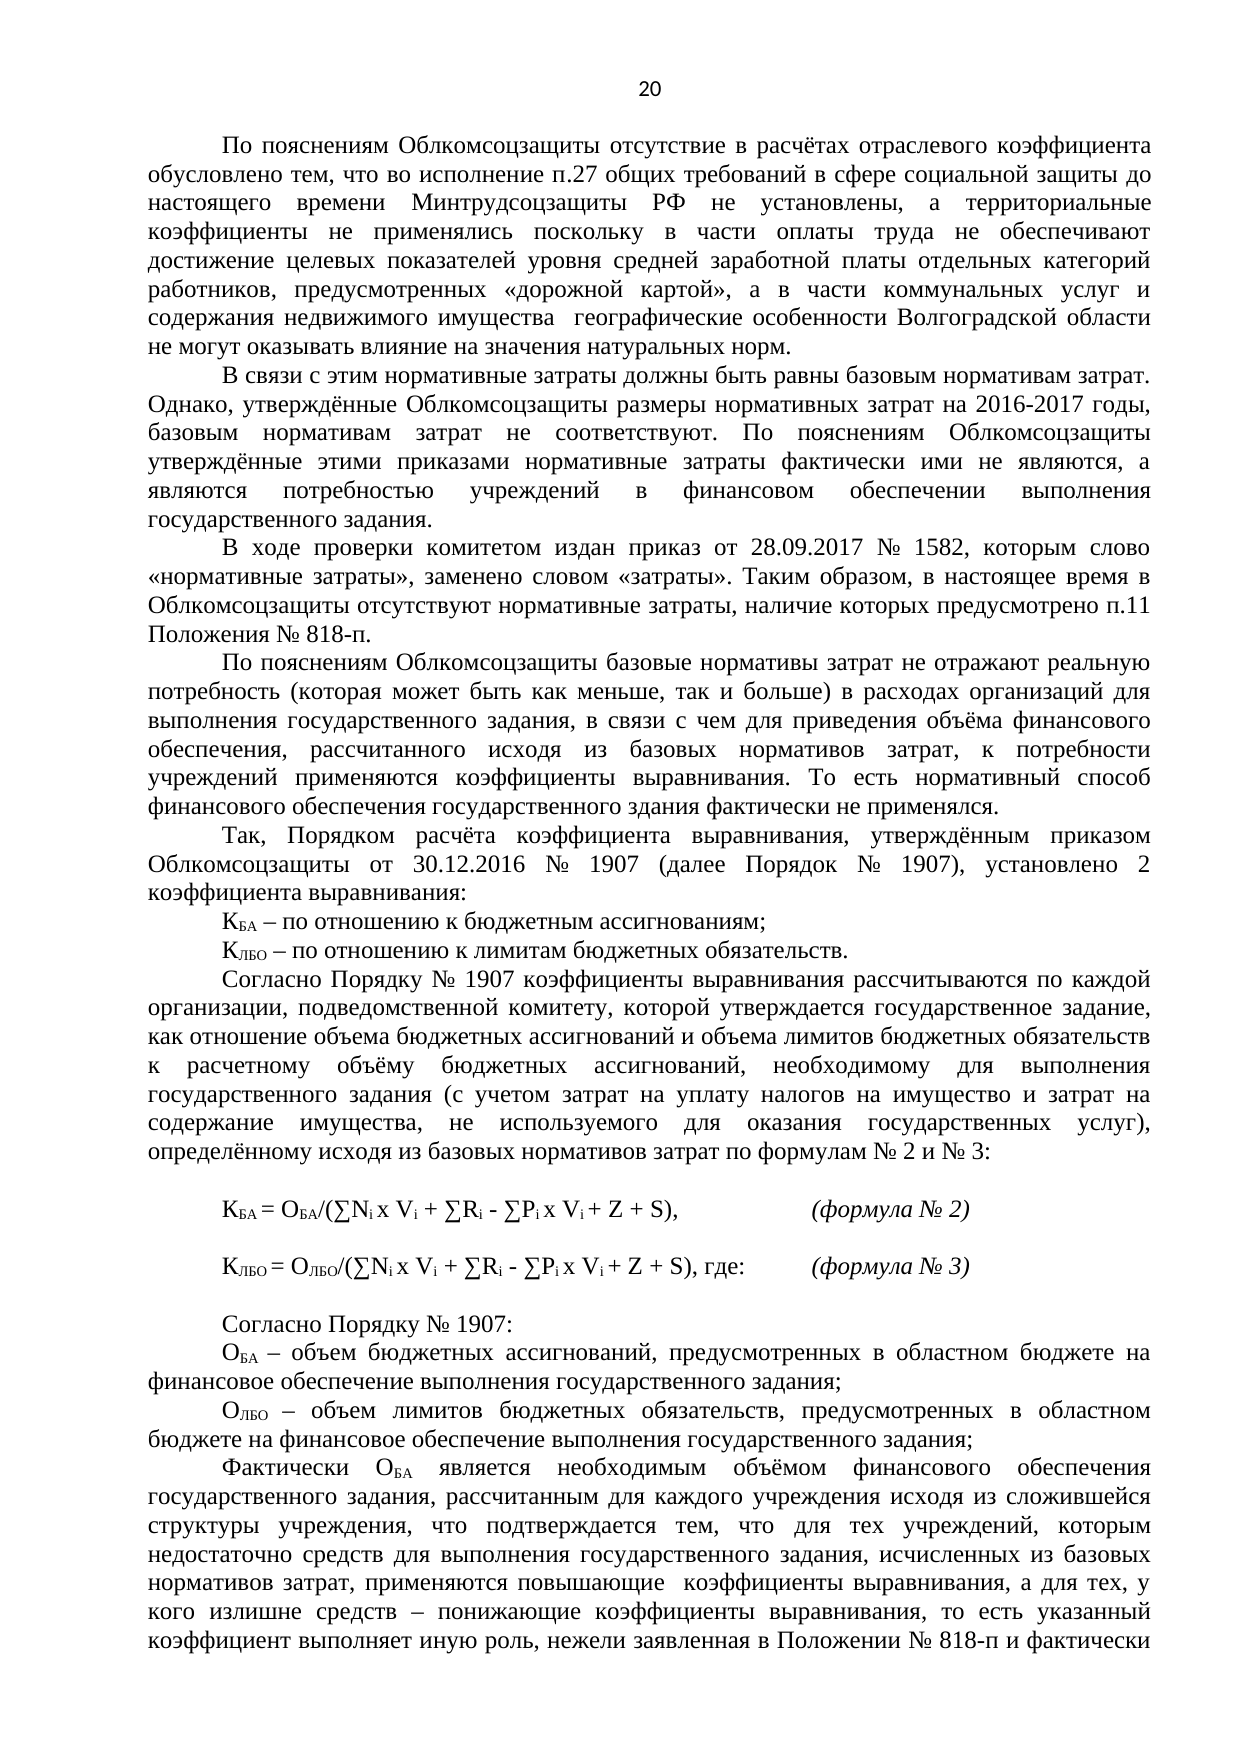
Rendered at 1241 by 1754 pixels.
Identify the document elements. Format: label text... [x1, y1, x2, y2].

text ОЛБО – объем лимитов бюджетных обязательств, предусмотренных в областном бюджете на финансовое обеспечение выполнения государственного задания; [148, 1395, 1152, 1452]
text КЛБО = ОЛБО/(∑Ni х Vi + ∑Ri - ∑Pi х Vi + Z + S), где: (формула № 3) [148, 1251, 1152, 1280]
text Так, Порядком расчёта коэффициента выравнивания, утверждённым приказом Облкомсоцзащиты от 30.12.2016 № 1907 (далее Порядок № 1907), установлено 2 коэффициента выравнивания: [148, 820, 1152, 906]
text По пояснениям Облкомсоцзащиты базовые нормативы затрат не отражают реальную потребность (которая может быть как меньше, так и больше) в расходах организаций для выполнения государственного задания, в связи с чем для приведения объёма финансового обеспечения, рассчитанного исходя из базовых нормативов затрат, к потребности учреждений применяются коэффициенты выравнивания. То есть нормативный способ финансового обеспечения государственного здания фактически не применялся. [148, 647, 1152, 820]
text КЛБО – по отношению к лимитам бюджетных обязательств. [148, 935, 1152, 964]
text КБА = ОБА/(∑Ni х Vi + ∑Ri - ∑Pi х Vi + Z + S), (формула № 2) [148, 1194, 1152, 1222]
text КБА – по отношению к бюджетным ассигнованиям; [148, 906, 1152, 935]
text ОБА – объем бюджетных ассигнований, предусмотренных в областном бюджете на финансовое обеспечение выполнения государственного задания; [148, 1337, 1152, 1395]
text Согласно Порядку № 1907 коэффициенты выравнивания рассчитываются по каждой организации, подведомственной комитету, которой утверждается государственное задание, как отношение объема бюджетных ассигнований и объема лимитов бюджетных обязательств к расчетному объёму бюджетных ассигнований, необходимому для выполнения государственного задания (с учетом затрат на уплату налогов на имущество и затрат на содержание имущества, не используемого для оказания государственных услуг), определённому исходя из базовых нормативов затрат по формулам № 2 и № 3: [148, 964, 1152, 1165]
text По пояснениям Облкомсоцзащиты отсутствие в расчётах отраслевого коэффициента обусловлено тем, что во исполнение п.27 общих требований в сфере социальной защиты до настоящего времени Минтрудсоцзащиты РФ не установлены, а территориальные коэффициенты не применялись поскольку в части оплаты труда не обеспечивают достижение целевых показателей уровня средней заработной платы отдельных категорий работников, предусмотренных «дорожной картой», а в части коммунальных услуг и содержания недвижимого имущества географические особенности Волгоградской области не могут оказывать влияние на значения натуральных норм. [148, 130, 1152, 360]
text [148, 1452, 1152, 1654]
text В связи с этим нормативные затраты должны быть равны базовым нормативам затрат. Однако, утверждённые Облкомсоцзащиты размеры нормативных затрат на 2016-2017 годы, базовым нормативам затрат не соответствуют. По пояснениям Облкомсоцзащиты утверждённые этими приказами нормативные затраты фактически ими не являются, а являются потребностью учреждений в финансовом обеспечении выполнения государственного задания. [148, 360, 1152, 532]
text В ходе проверки комитетом издан приказ от 28.09.2017 № 1582, которым слово «нормативные затраты», заменено словом «затраты». Таким образом, в настоящее время в Облкомсоцзащиты отсутствуют нормативные затраты, наличие которых предусмотрено п.11 Положения № 818-п. [148, 532, 1152, 647]
text Согласно Порядку № 1907: [148, 1309, 1152, 1337]
